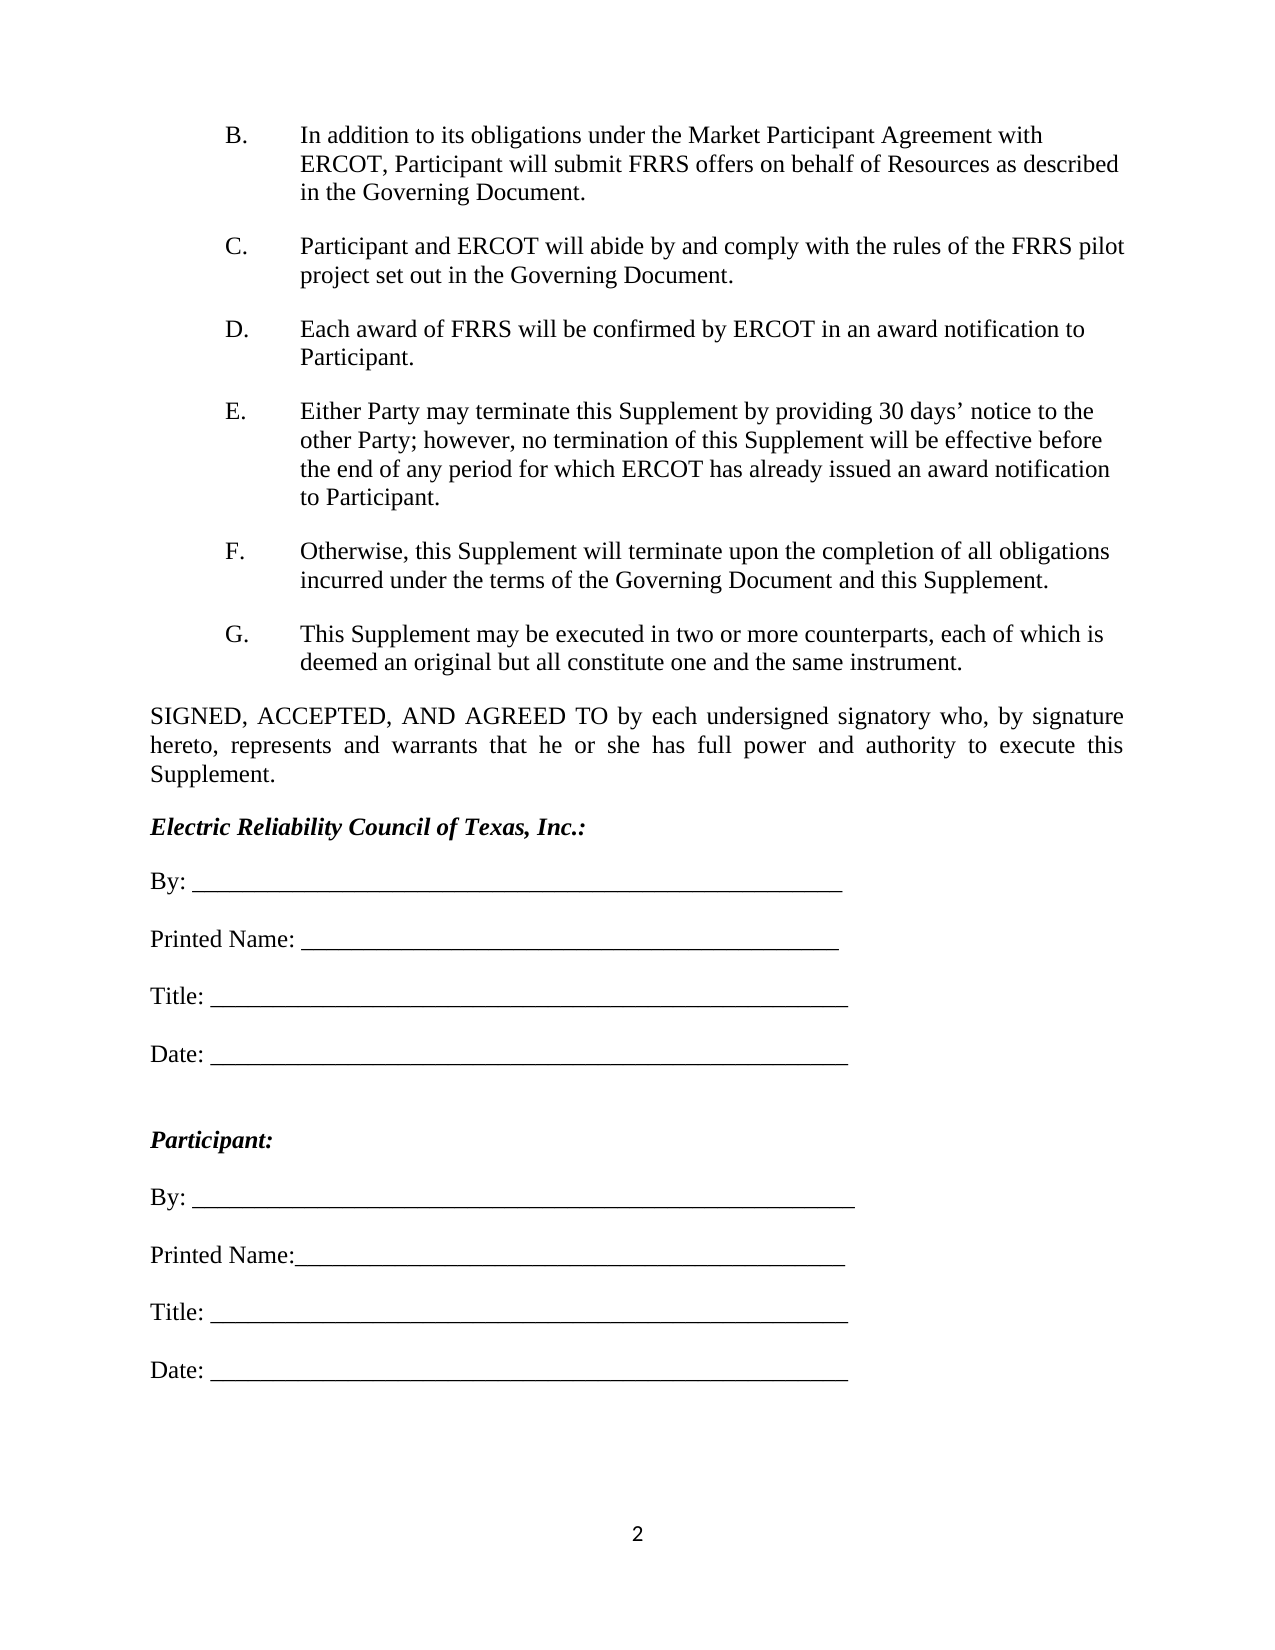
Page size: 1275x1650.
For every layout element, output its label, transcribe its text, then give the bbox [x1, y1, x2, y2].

text By: _____________________________________________________ [150, 1182, 1125, 1211]
list This Supplement may be executed in two or more counterparts, each of which is deemed an original but all constitute one and the same instrument. [225, 619, 1125, 676]
list Participant and ERCOT will abide by and comply with the rules of the FRRS pilot project set out in the Governing Document. [225, 231, 1125, 289]
text By: ____________________________________________________ [150, 866, 1125, 895]
text Electric Reliability Council of Texas, Inc.: [150, 812, 1125, 841]
text Printed Name:____________________________________________ [150, 1240, 1125, 1269]
text SIGNED, ACCEPTED, AND AGREED TO by each undersigned signatory who, by signature hereto, represents and warrants that he or she has full power and authority to execute this Supplement. [150, 701, 1125, 787]
list Either Party may terminate this Supplement by providing 30 days’ notice to the other Party; however, no termination of this Supplement will be effective before the end of any period for which ERCOT has already issued an award notification to Participant. [225, 396, 1125, 511]
list Otherwise, this Supplement will terminate upon the completion of all obligations incurred under the terms of the Governing Document and this Supplement. [225, 536, 1125, 594]
text Participant: [150, 1125, 1125, 1154]
text Date: ___________________________________________________ [150, 1039, 1125, 1067]
list Each award of FRRS will be confirmed by ERCOT in an award notification to Participant. [225, 314, 1125, 371]
text Title: ___________________________________________________ [150, 1297, 1125, 1326]
list In addition to its obligations under the Market Participant Agreement with ERCOT, Participant will submit FRRS offers on behalf of Resources as described in the Governing Document. [225, 120, 1125, 206]
text Title: ___________________________________________________ [150, 981, 1125, 1010]
text Printed Name: ___________________________________________ [150, 924, 1125, 952]
text Date: ___________________________________________________ [150, 1355, 1125, 1384]
